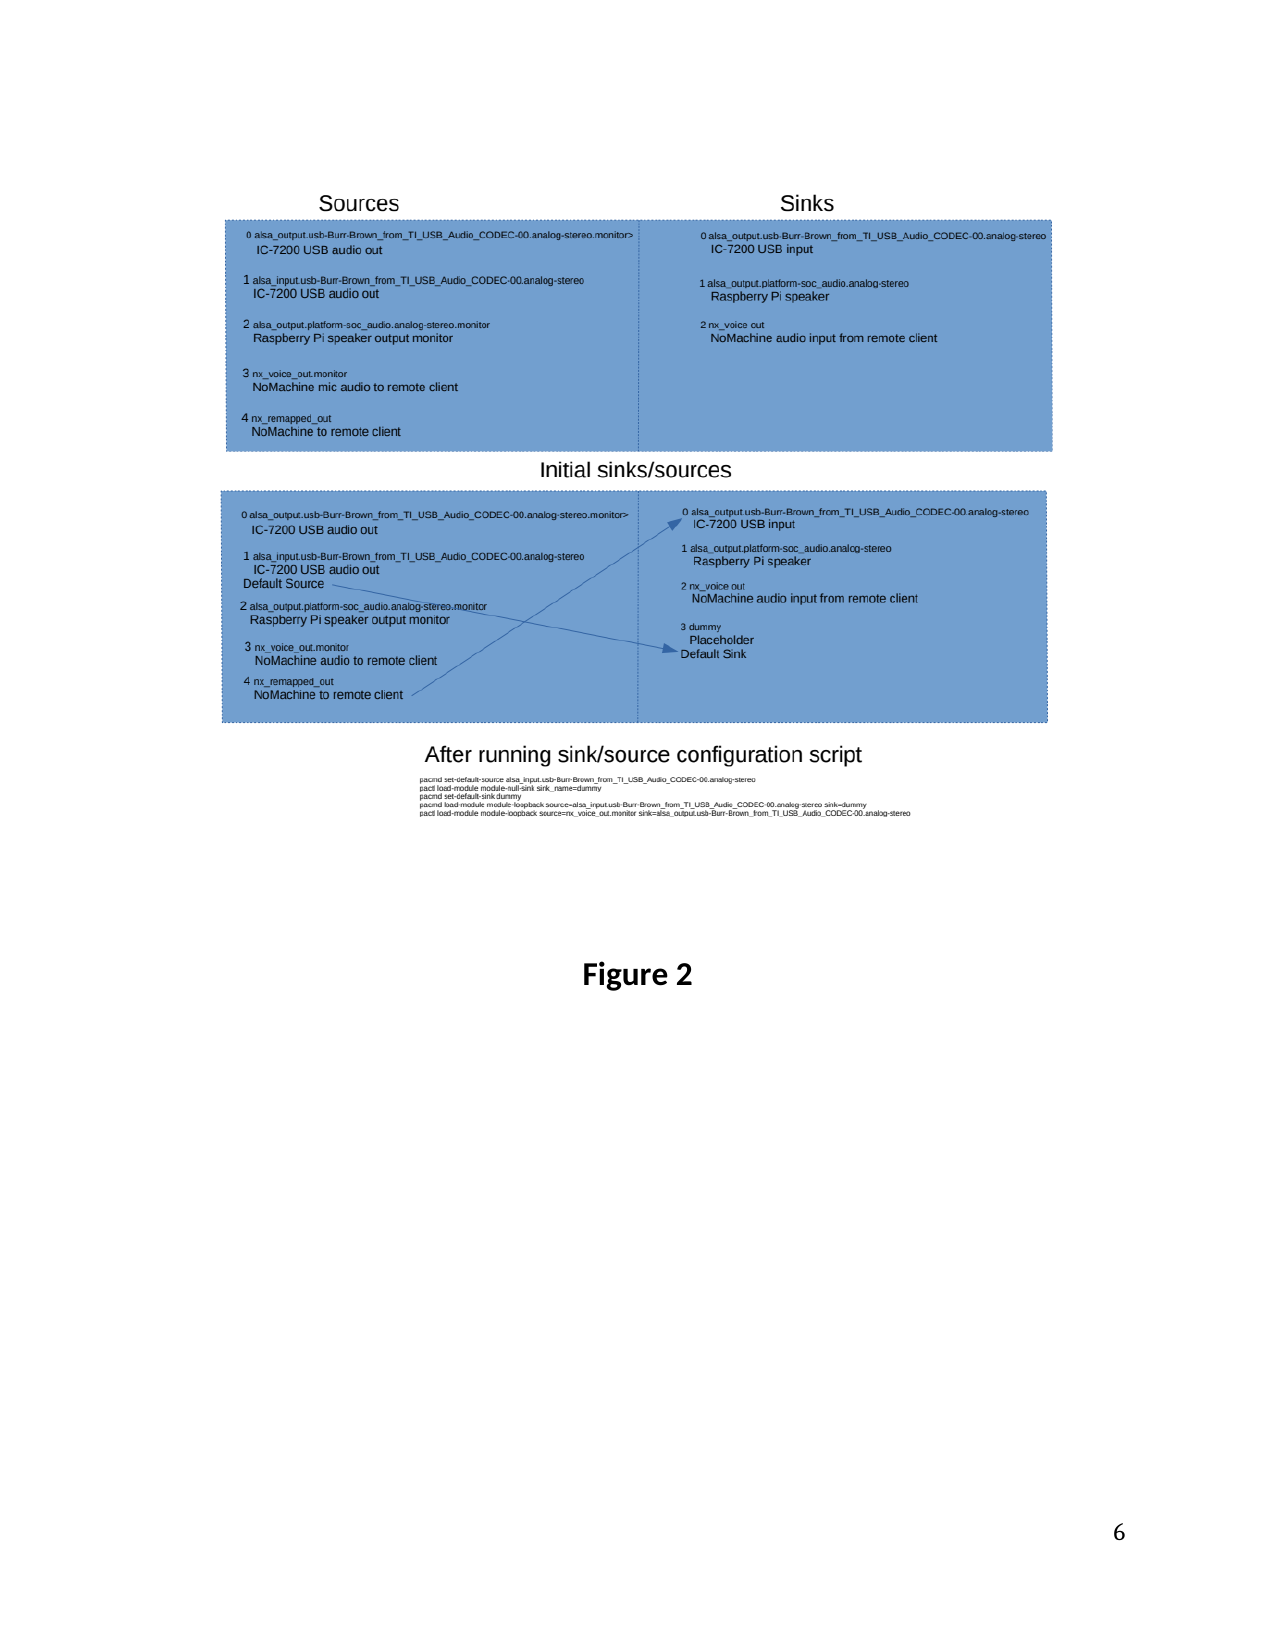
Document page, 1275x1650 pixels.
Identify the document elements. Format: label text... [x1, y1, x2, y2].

subtitle Figure 2 [150, 953, 1125, 993]
